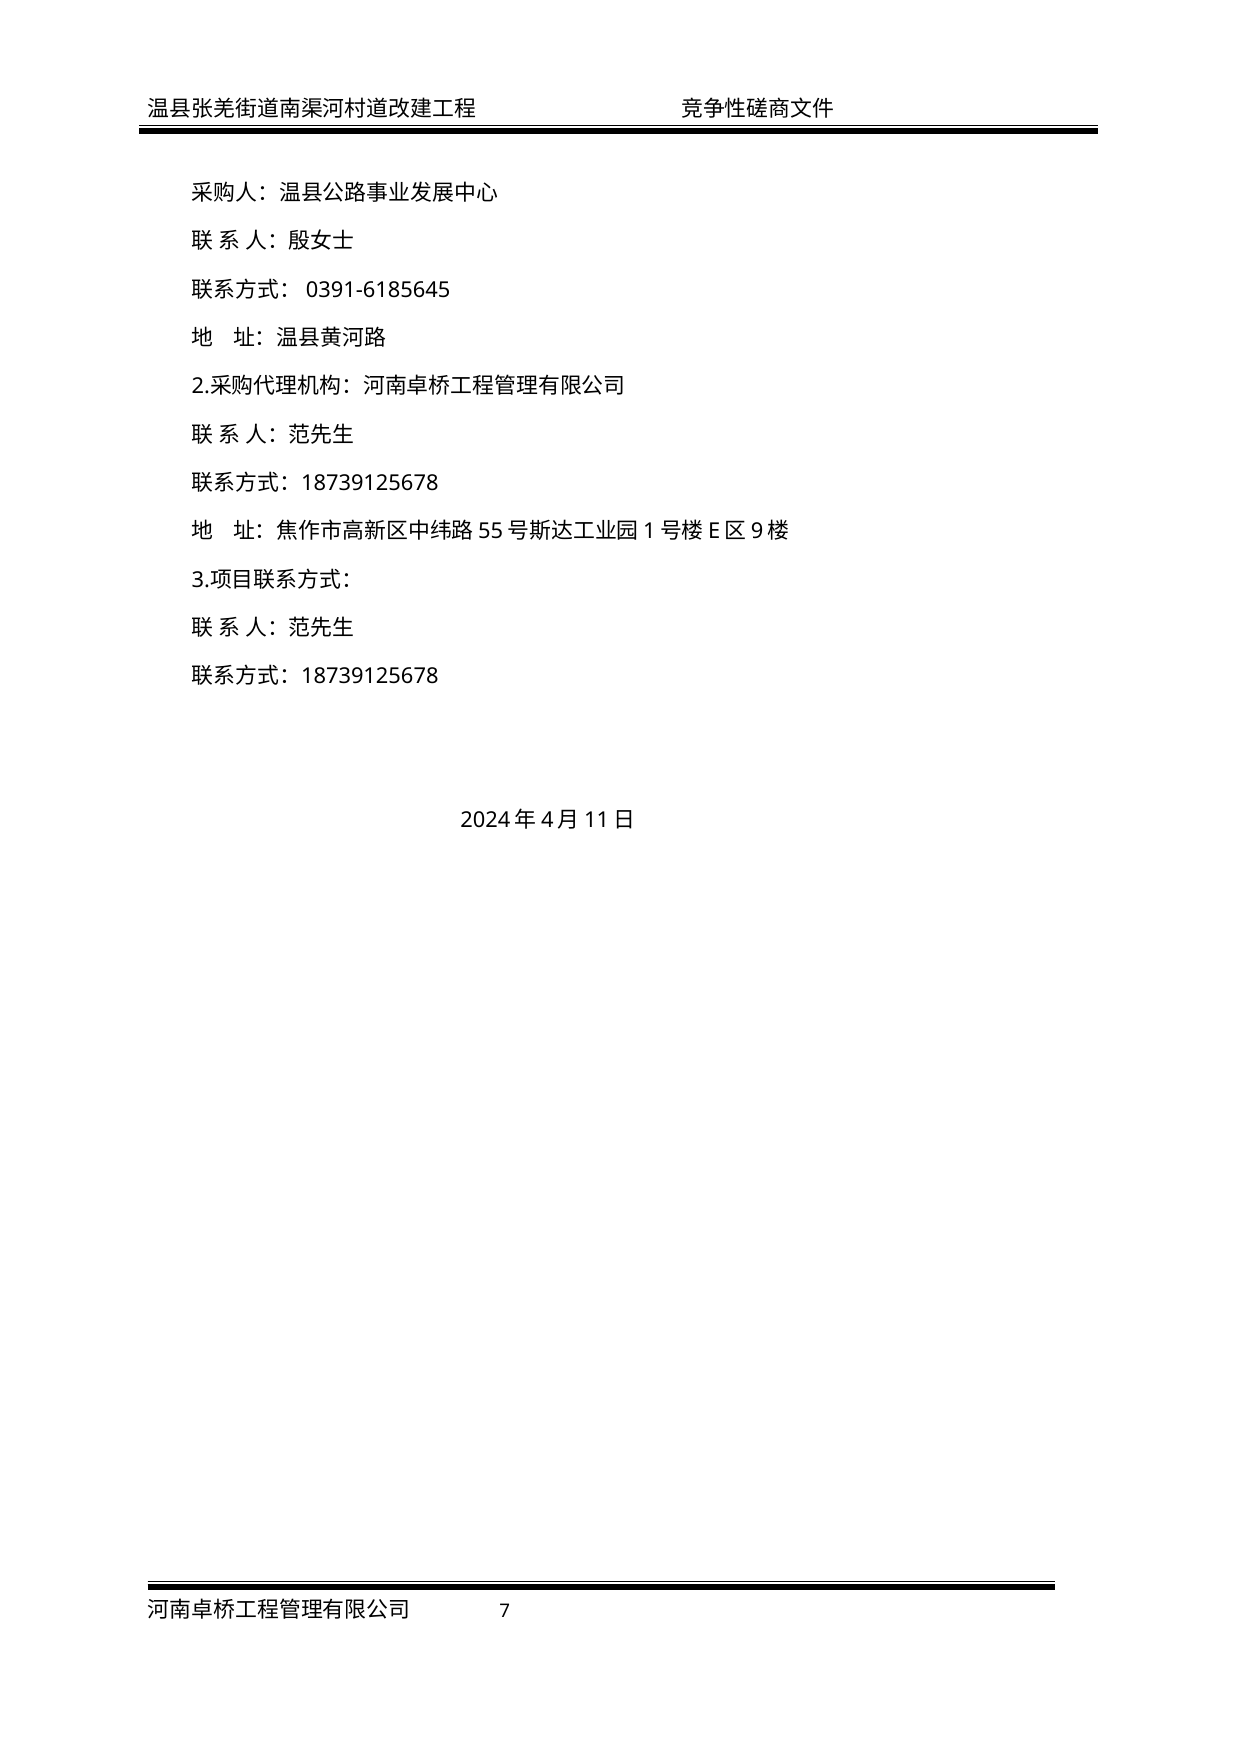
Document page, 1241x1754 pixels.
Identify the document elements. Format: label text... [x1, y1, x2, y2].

text 3.项目联系方式： [148, 561, 1093, 594]
text 采购人：温县公路事业发展中心 [148, 175, 1093, 207]
text 2024年4月11日 [148, 801, 1093, 834]
text 联系方式：18739125678 [148, 465, 1093, 497]
text 联 系 人：范先生 [148, 416, 1093, 449]
text 联 系 人：殷女士 [148, 223, 1093, 256]
text 地 址：温县黄河路 [148, 320, 1093, 352]
text 地 址：焦作市高新区中纬路55号斯达工业园1号楼E区9楼 [148, 513, 1093, 546]
text 联系方式：18739125678 [148, 658, 1093, 691]
text 联 系 人：范先生 [148, 610, 1093, 642]
text 联系方式： 0391-6185645 [148, 271, 1093, 304]
text 2.采购代理机构：河南卓桥工程管理有限公司 [148, 368, 1093, 401]
